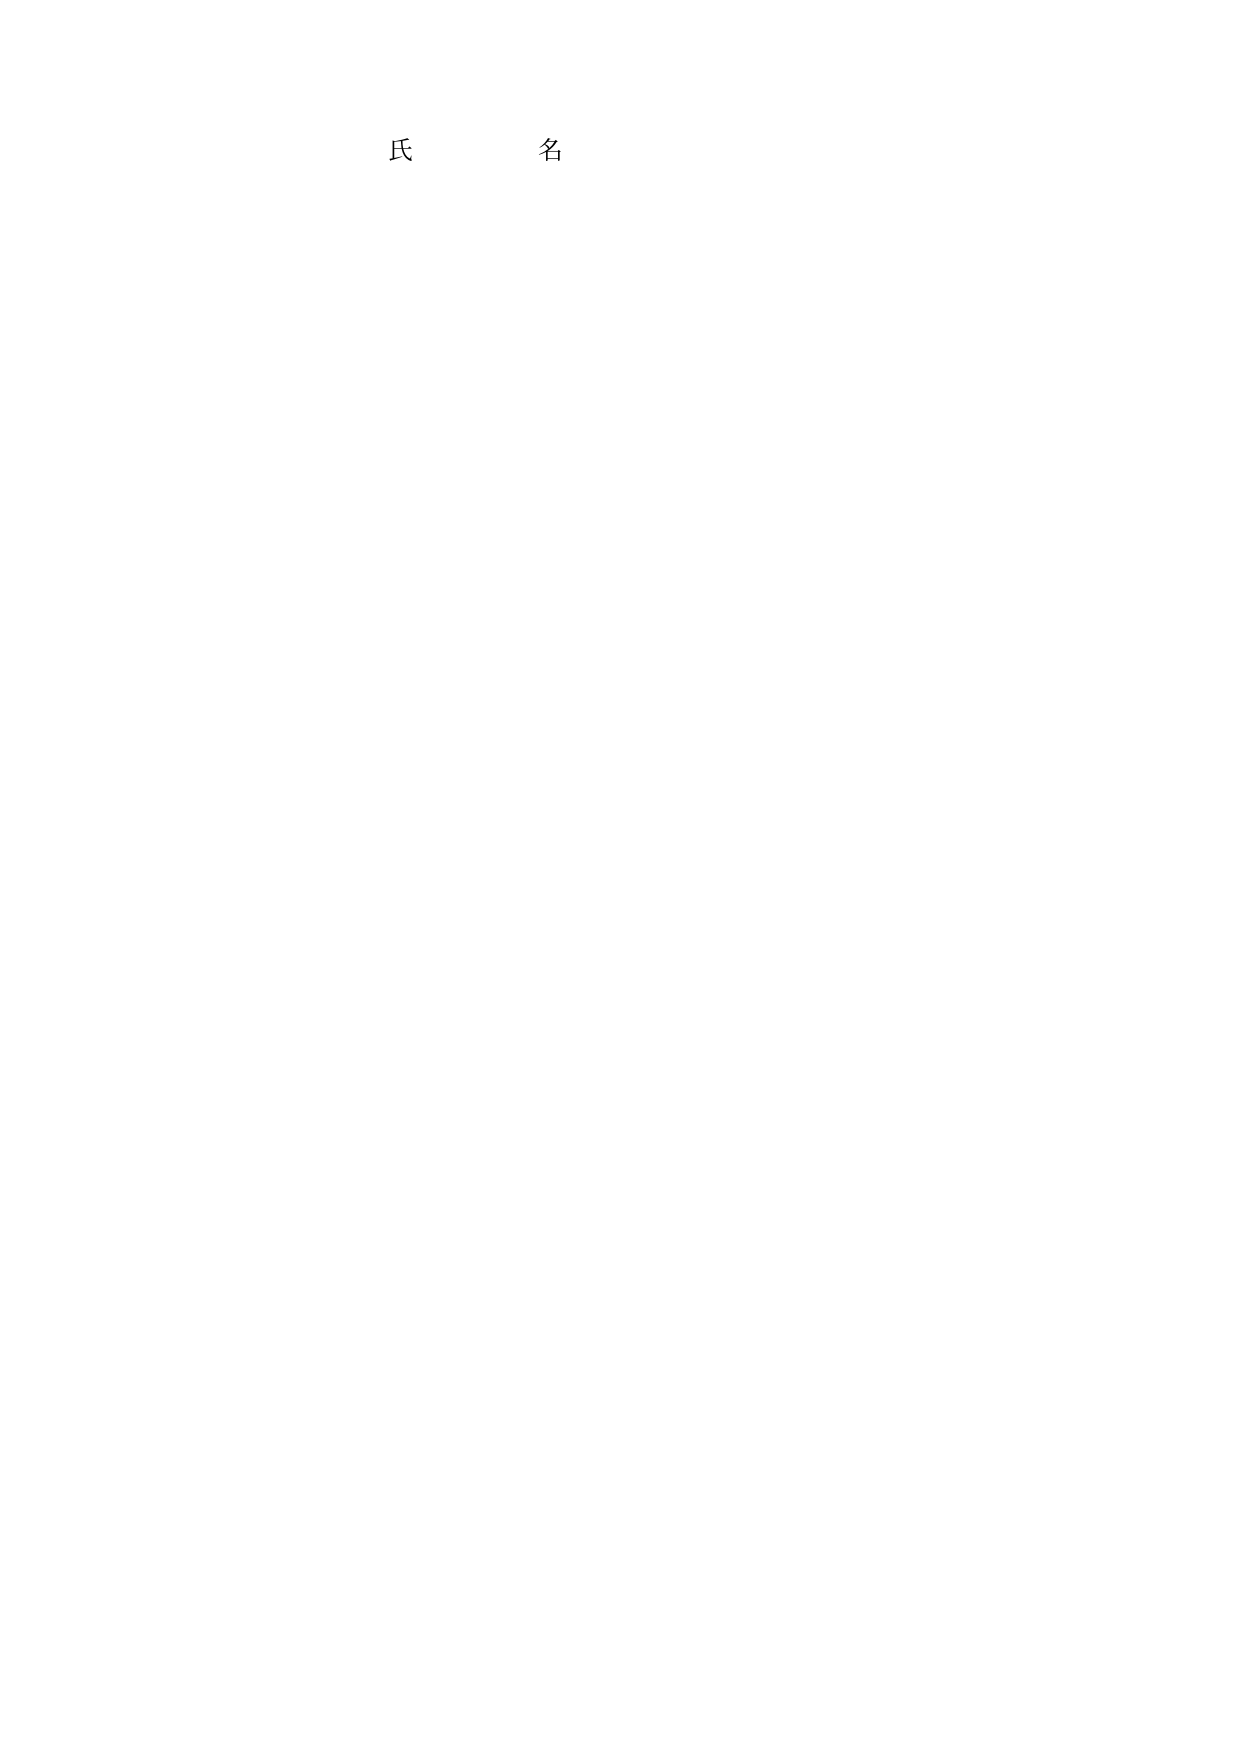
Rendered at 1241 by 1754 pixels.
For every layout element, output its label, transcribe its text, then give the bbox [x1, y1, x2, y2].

text 氏 名 [179, 120, 1109, 176]
